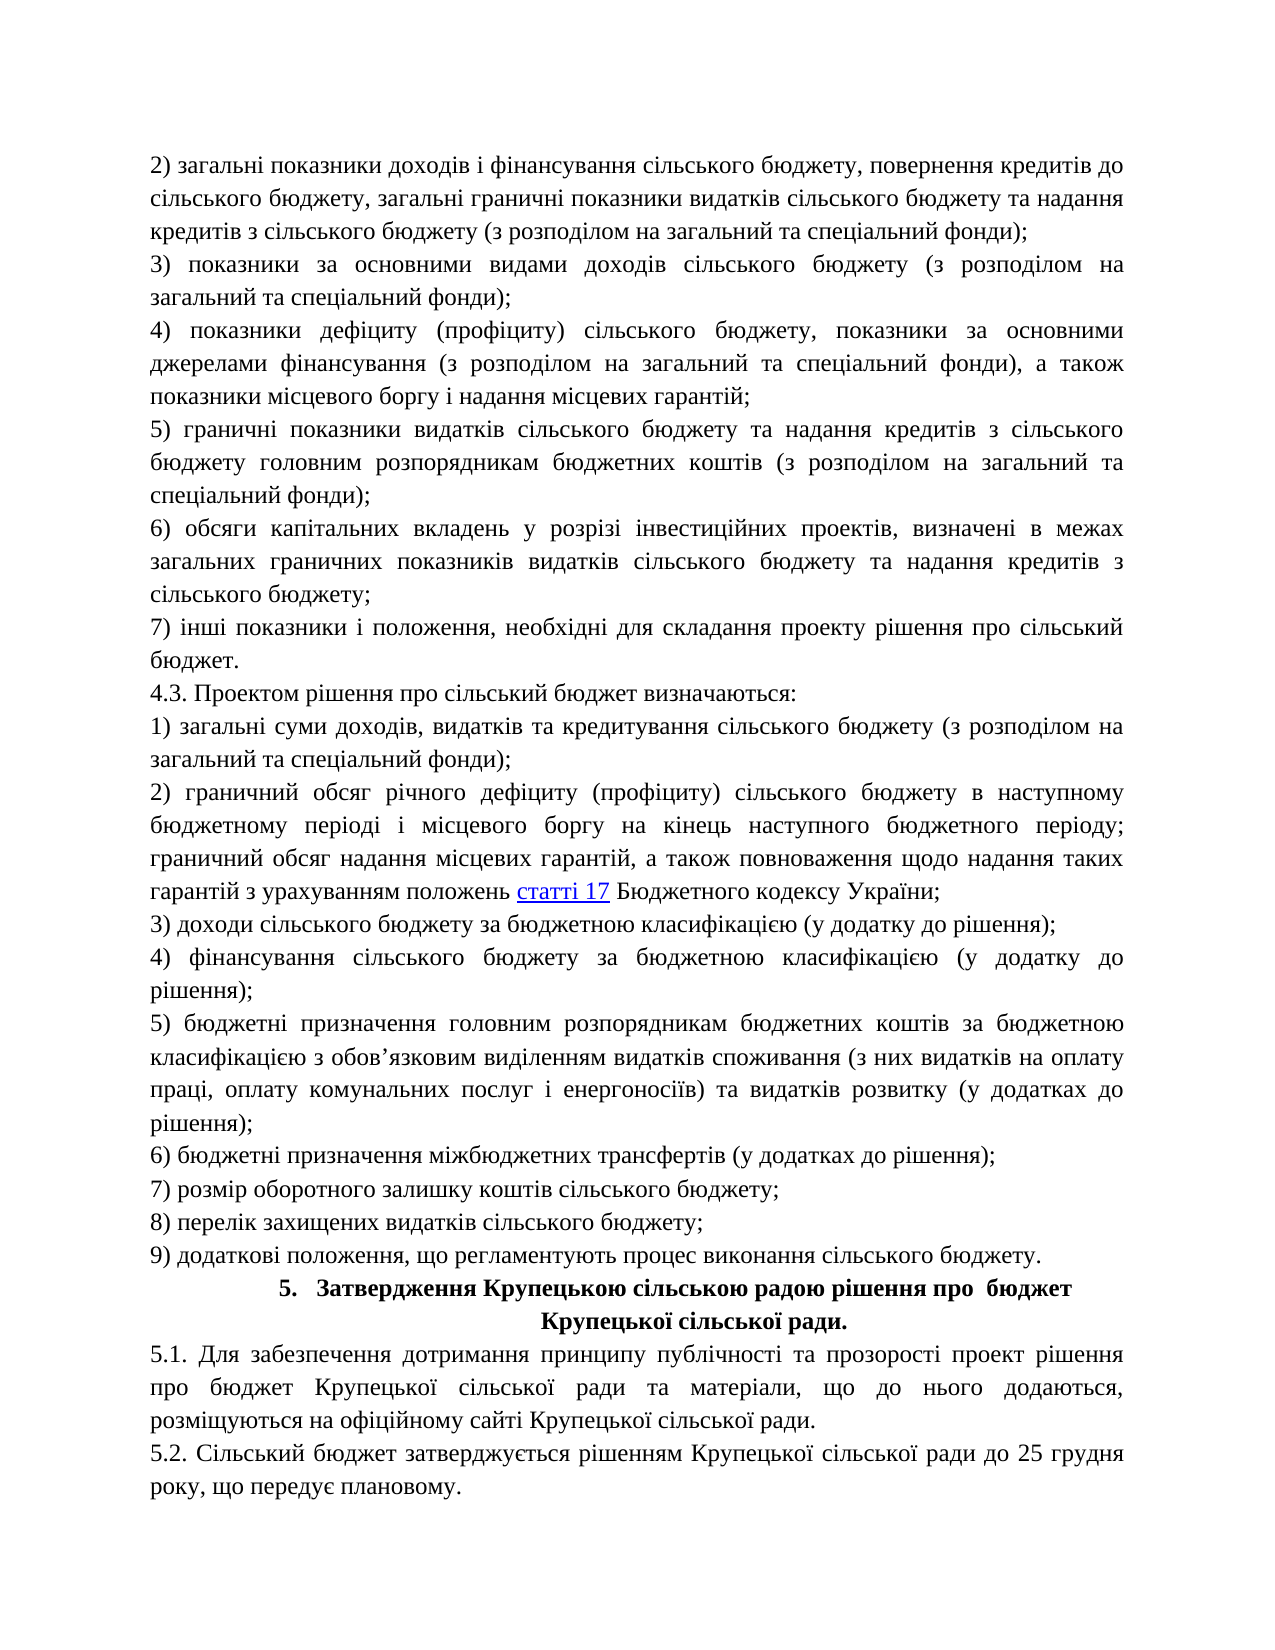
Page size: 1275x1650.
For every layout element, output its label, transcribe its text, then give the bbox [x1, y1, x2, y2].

text 4) показники дефіциту (профіциту) сільського бюджету, показники за основними джерелами фінансування (з розподілом на загальний та спеціальний фонди), а також показники місцевого боргу і надання місцевих гарантій; [150, 315, 1125, 410]
list Затвердження Крупецькою сільською радою рішення про бюджет Крупецької сільської ради. [226, 1273, 1125, 1334]
text 2) загальні показники доходів і фінансування сільського бюджету, повернення кредитів до сільського бюджету, загальні граничні показники видатків сільського бюджету та надання кредитів з сільського бюджету (з розподілом на загальний та спеціальний фонди); [150, 150, 1125, 245]
text 5.1. Для забезпечення дотримання принципу публічності та прозорості проект рішення про бюджет Крупецької сільської ради та матеріали, що до нього додаються, розміщуються на офіційному сайті Крупецької сільської ради. [150, 1339, 1125, 1433]
text 5.2. Сільський бюджет затверджується рішенням Крупецької сільської ради до 25 грудня року, що передує плановому. [150, 1438, 1125, 1499]
text 3) доходи сільського бюджету за бюджетною класифікацією (у додатку до рішення); [150, 909, 1125, 938]
text 8) перелік захищених видатків сільського бюджету; [150, 1207, 1125, 1235]
text 5) граничні показники видатків сільського бюджету та надання кредитів з сільського бюджету головним розпорядникам бюджетних коштів (з розподілом на загальний та спеціальний фонди); [150, 414, 1125, 509]
text 3) показники за основними видами доходів сільського бюджету (з розподілом на загальний та спеціальний фонди); [150, 249, 1125, 311]
text 6) бюджетні призначення міжбюджетних трансфертів (у додатках до рішення); [150, 1141, 1125, 1169]
text 7) інші показники і положення, необхідні для складання проекту рішення про сільський бюджет. [150, 612, 1125, 674]
text 5) бюджетні призначення головним розпорядникам бюджетних коштів за бюджетною класифікацією з обов’язковим виділенням видатків споживання (з них видатків на оплату праці, оплату комунальних послуг і енергоносіїв) та видатків розвитку (у додатках до рішення); [150, 1008, 1125, 1136]
text 7) розмір оборотного залишку коштів сільського бюджету; [150, 1174, 1125, 1202]
text 2) граничний обсяг річного дефіциту (профіциту) сільського бюджету в наступному бюджетному періоді і місцевого боргу на кінець наступного бюджетного періоду; граничний обсяг надання місцевих гарантій, а також повноваження щодо надання таких гарантій з урахуванням положень статті 17 Бюджетного кодексу України; [150, 777, 1125, 905]
text 6) обсяги капітальних вкладень у розрізі інвестиційних проектів, визначені в межах загальних граничних показників видатків сільського бюджету та надання кредитів з сільського бюджету; [150, 513, 1125, 608]
text 4.3. Проектом рішення про сільський бюджет визначаються: [150, 678, 1125, 707]
text 4) фінансування сільського бюджету за бюджетною класифікацією (у додатку до рішення); [150, 942, 1125, 1004]
text 1) загальні суми доходів, видатків та кредитування сільського бюджету (з розподілом на загальний та спеціальний фонди); [150, 711, 1125, 773]
text 9) додаткові положення, що регламентують процес виконання сільського бюджету. [150, 1240, 1125, 1268]
